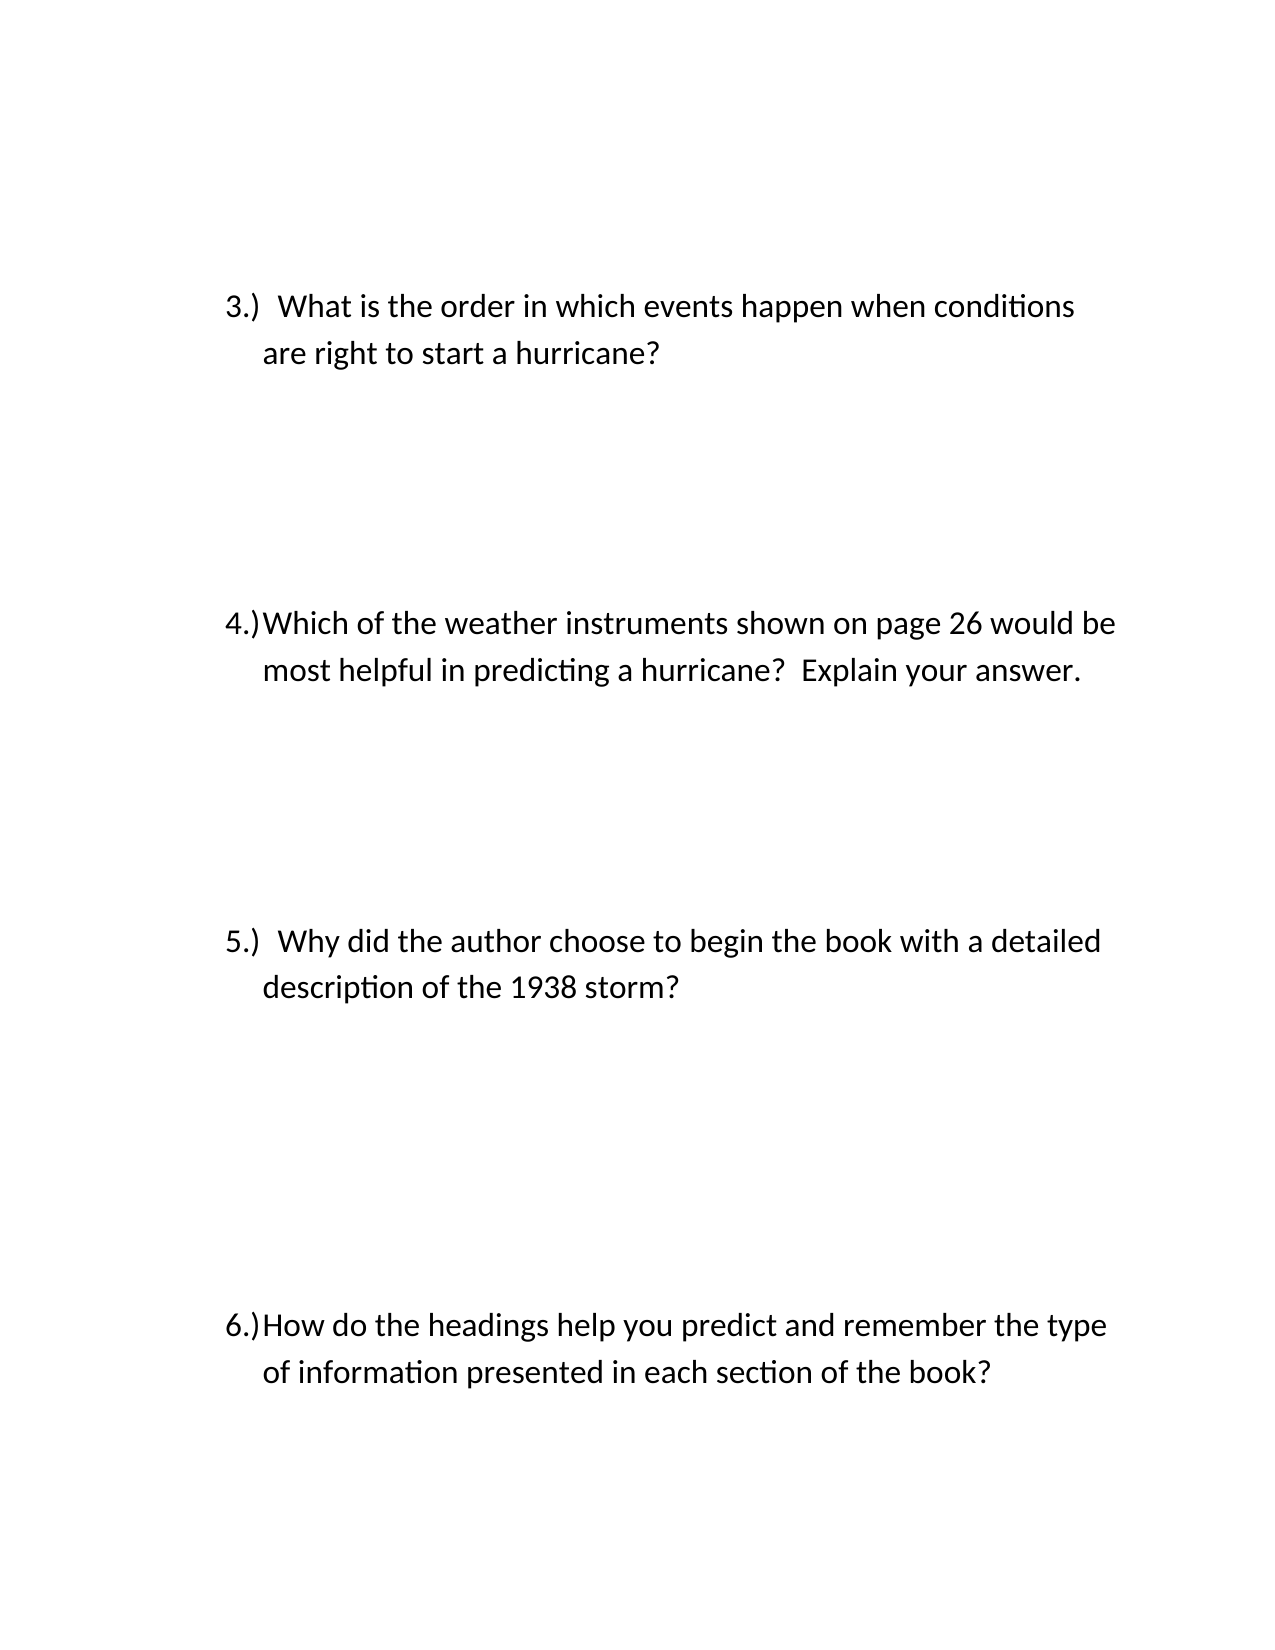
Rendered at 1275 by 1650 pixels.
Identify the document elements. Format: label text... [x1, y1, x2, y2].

list Which of the weather instruments shown on page 26 would be most helpful in predicting a hurricane? Explain your answer. [225, 602, 1125, 690]
list Why did the author choose to begin the book with a detailed description of the 1938 storm? [225, 919, 1125, 1007]
list How do the headings help you predict and remember the type of information presented in each section of the book? [225, 1304, 1125, 1392]
list What is the order in which events happen when conditions are right to start a hurricane? [225, 285, 1125, 373]
